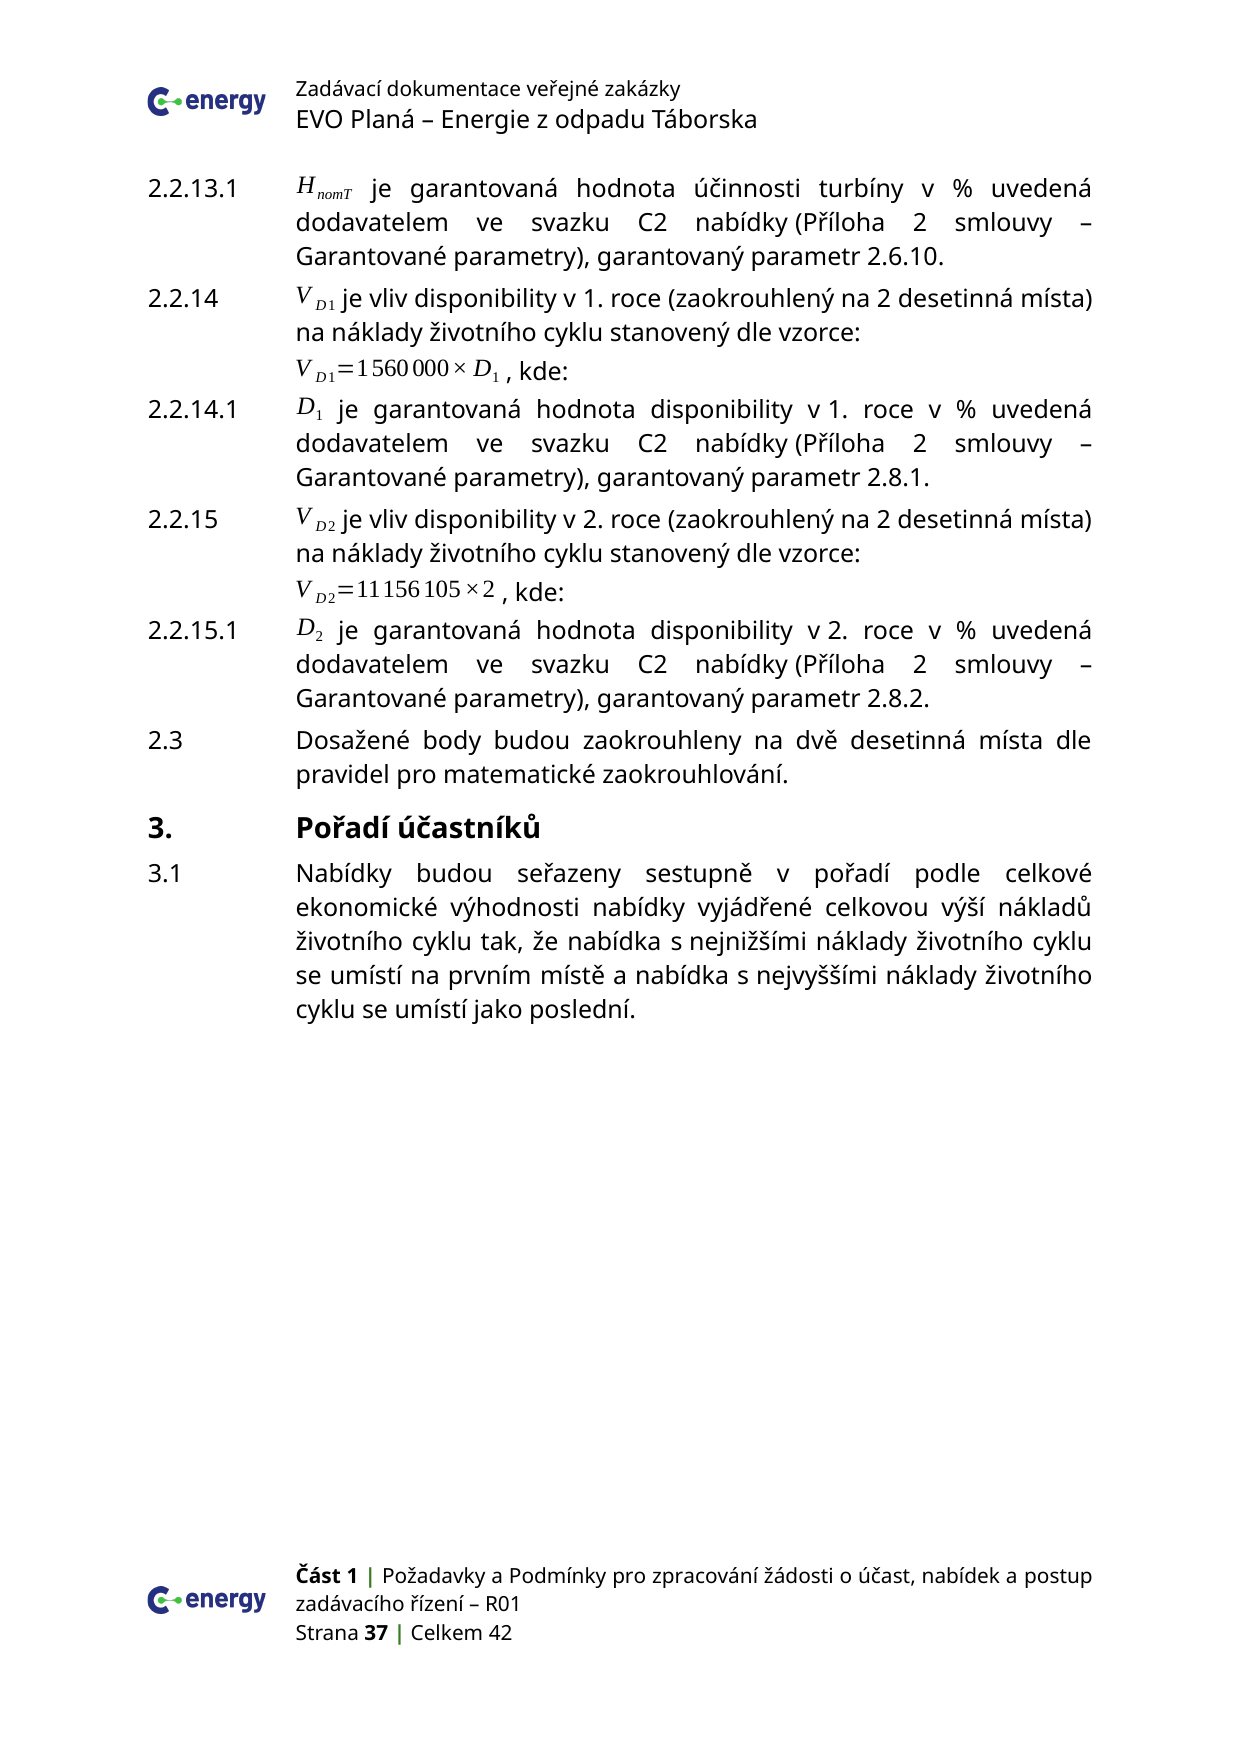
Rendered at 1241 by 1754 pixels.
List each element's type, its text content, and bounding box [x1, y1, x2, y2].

subtitle Pořadí účastníků [148, 808, 1093, 847]
picture [147, 87, 266, 116]
subtitle je garantovaná hodnota disponibility v 1. roce v % uvedená dodavatelem ve svazku C2 nabídky (Příloha 2 smlouvy – Garantované parametry), garantovaný parametr 2.8.1. [148, 391, 1093, 493]
subtitle Dosažené body budou zaokrouhleny na dvě desetinná místa dle pravidel pro matematické zaokrouhlování. [148, 723, 1093, 791]
subtitle je vliv disponibility v 2. roce (zaokrouhlený na 2 desetinná místa) na náklady životního cyklu stanovený dle vzorce: [148, 502, 1093, 570]
text , kde: [221, 574, 1093, 608]
subtitle je garantovaná hodnota účinnosti turbíny v % uvedená dodavatelem ve svazku C2 nabídky (Příloha 2 smlouvy – Garantované parametry), garantovaný parametr 2.6.10. [148, 170, 1093, 272]
subtitle je vliv disponibility v 1. roce (zaokrouhlený na 2 desetinná místa) na náklady životního cyklu stanovený dle vzorce: [148, 281, 1093, 349]
text , kde: [221, 353, 1093, 387]
subtitle Nabídky budou seřazeny sestupně v pořadí podle celkové ekonomické výhodnosti nabídky vyjádřené celkovou výší nákladů životního cyklu tak, že nabídka s nejnižšími náklady životního cyklu se umístí na prvním místě a nabídka s nejvyššími náklady životního cyklu se umístí jako poslední. [148, 856, 1093, 1026]
subtitle je garantovaná hodnota disponibility v 2. roce v % uvedená dodavatelem ve svazku C2 nabídky (Příloha 2 smlouvy – Garantované parametry), garantovaný parametr 2.8.2. [148, 612, 1093, 714]
picture [147, 1586, 266, 1614]
